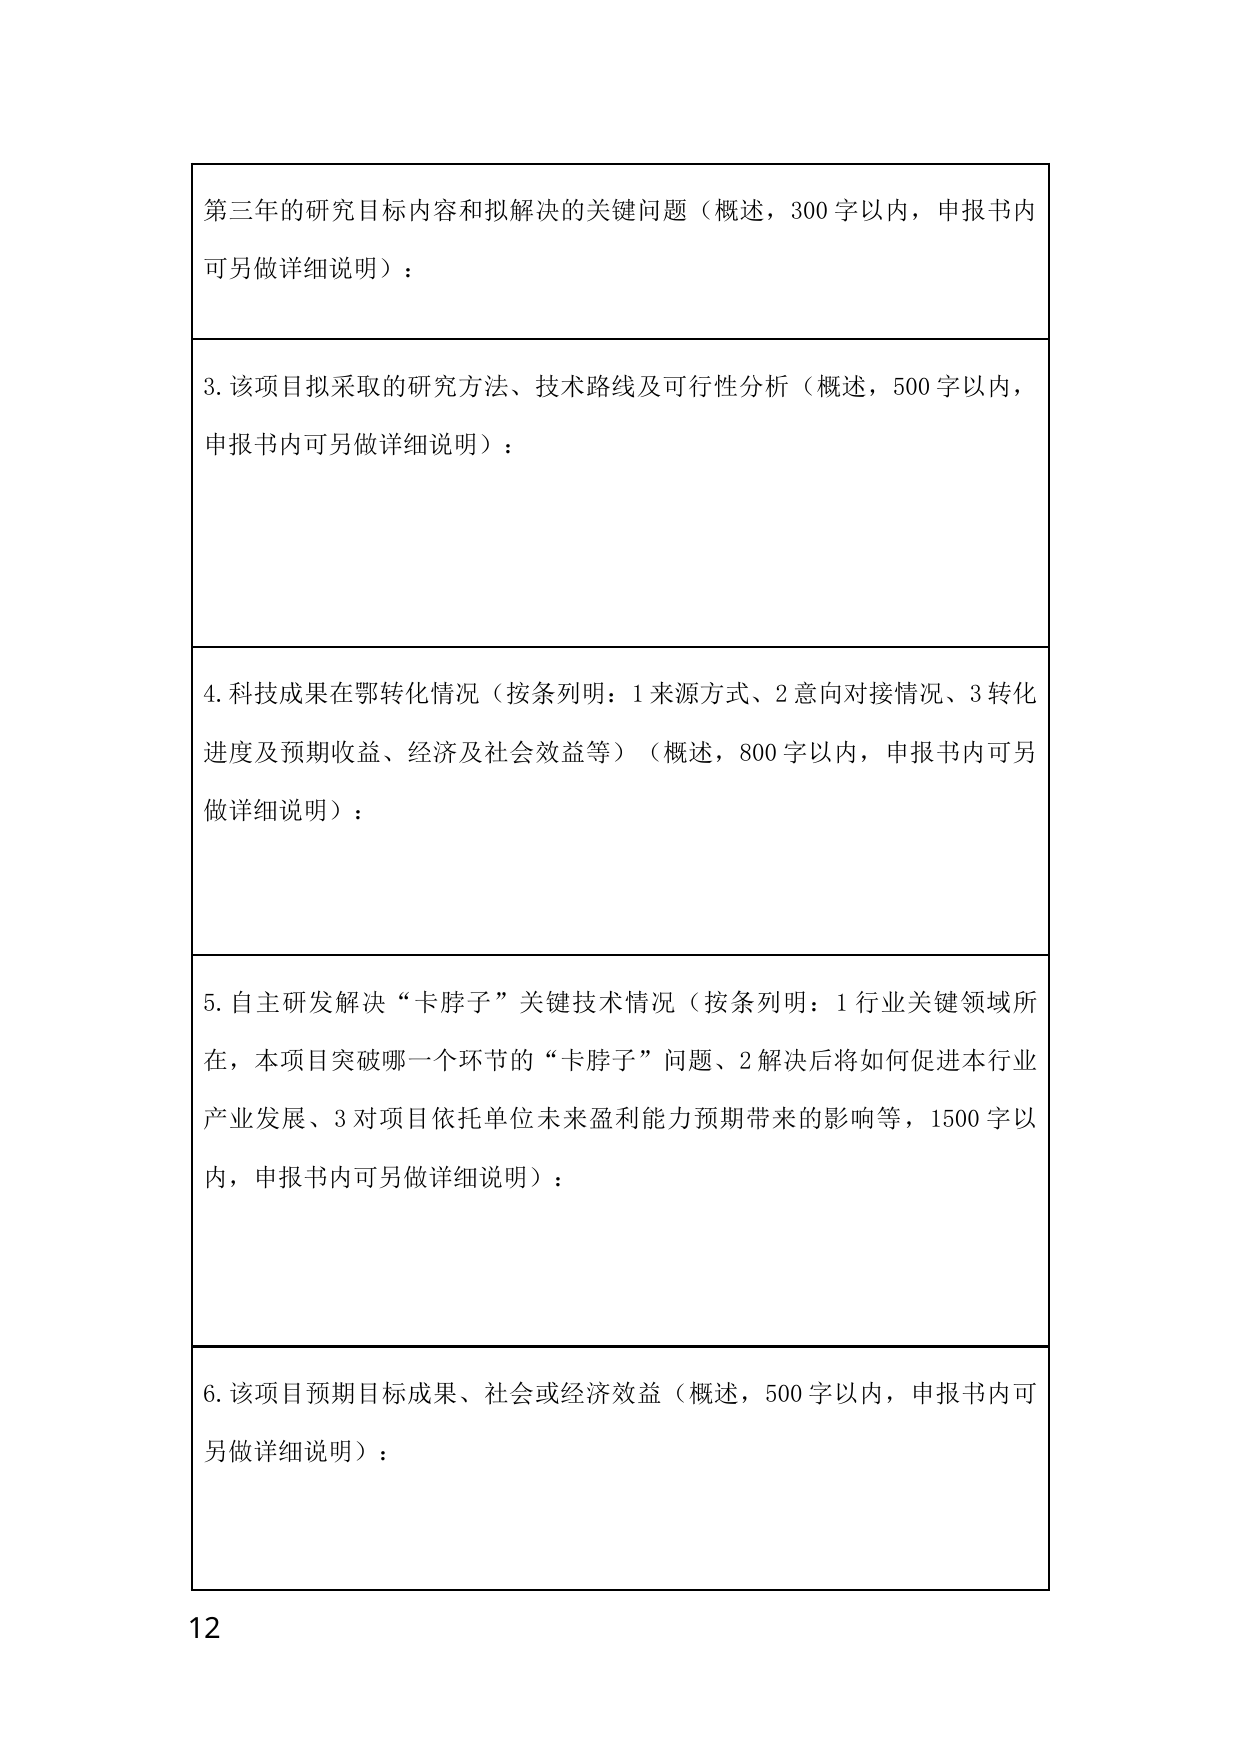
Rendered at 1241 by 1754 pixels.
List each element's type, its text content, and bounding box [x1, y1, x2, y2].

table_cell 4.科技成果在鄂转化情况（按条列明：1来源方式、2意向对接情况、3转化进度及预期收益、经济及社会效益等）（概述，800字以内，申报书内可另做详细说明）： [193, 648, 1048, 954]
table_cell 第三年的研究目标内容和拟解决的关键问题（概述，300字以内，申报书内可另做详细说明）： [193, 165, 1048, 338]
table_cell 3.该项目拟采取的研究方法、技术路线及可行性分析（概述，500字以内，申报书内可另做详细说明）： [193, 340, 1048, 646]
table_cell 5.自主研发解决“卡脖子”关键技术情况（按条列明：1行业关键领域所在，本项目突破哪一个环节的“卡脖子”问题、2解决后将如何促进本行业产业发展、3对项目依托单位未来盈利能力预期带来的影响等，1500字以内，申报书内可另做详细说明）： [193, 956, 1048, 1345]
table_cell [193, 1348, 1048, 1589]
